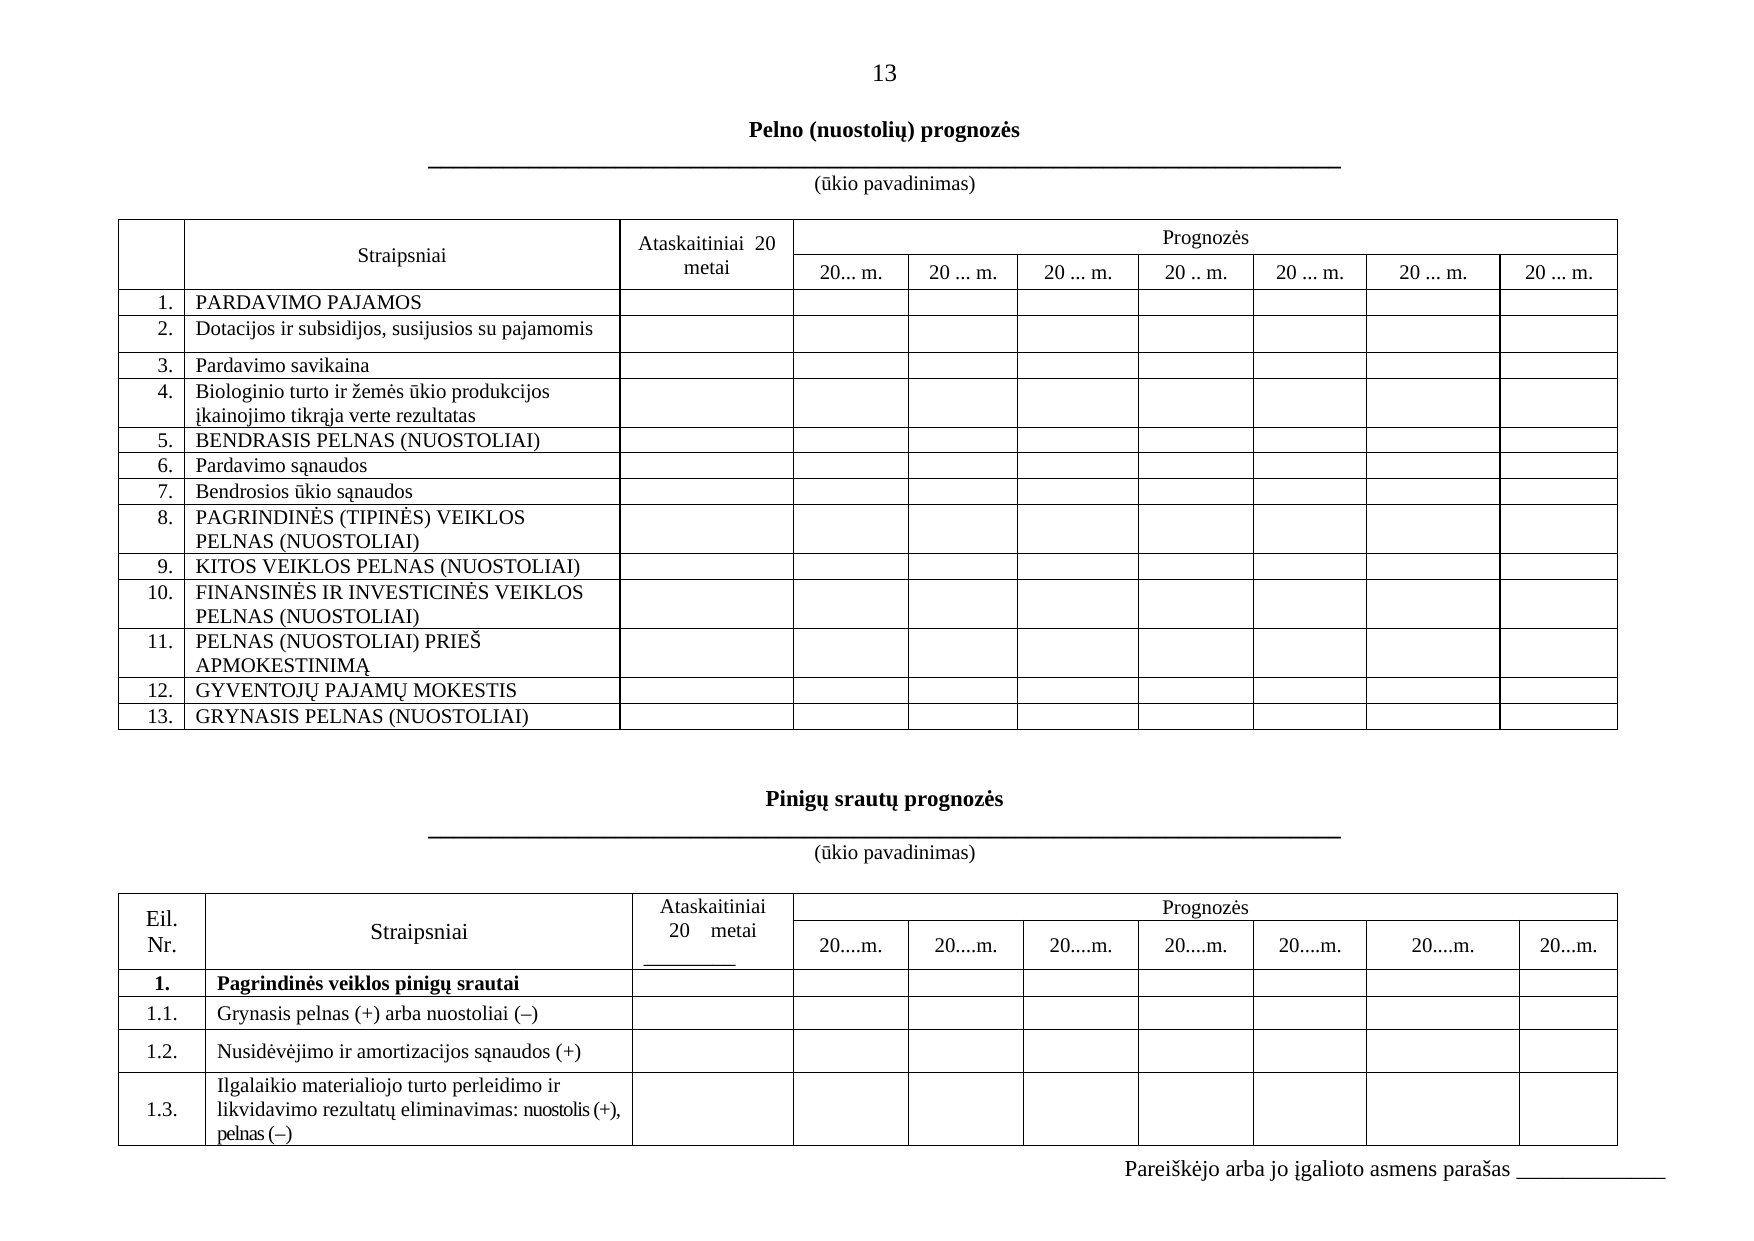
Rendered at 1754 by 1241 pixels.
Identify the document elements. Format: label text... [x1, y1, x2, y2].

table_cell Pardavimo sąnaudos [185, 453, 619, 478]
table_cell [794, 1030, 908, 1072]
text _________________________________________________________________________ [103, 142, 1665, 171]
text Pelno (nuostolių) prognozės [103, 116, 1665, 142]
table_cell 1.2. [119, 1030, 205, 1072]
table_cell [1018, 353, 1138, 378]
table_cell [1254, 316, 1366, 352]
table_cell 20 ... m. [1018, 255, 1138, 289]
table_cell [794, 453, 908, 478]
table_cell [1501, 678, 1617, 703]
table_cell [621, 353, 793, 378]
table_cell [1018, 428, 1138, 452]
table_cell [1501, 580, 1617, 628]
table_cell 1. [119, 290, 184, 315]
table_cell [909, 316, 1017, 352]
table_cell [633, 970, 793, 996]
table_cell [909, 629, 1017, 677]
table_cell [1367, 379, 1499, 427]
table_cell [1139, 704, 1253, 729]
table_cell [1024, 1073, 1138, 1145]
table_cell [1018, 678, 1138, 703]
table_cell [621, 379, 793, 427]
table_header Prognozės [794, 220, 1617, 254]
table_cell [1139, 970, 1253, 996]
table_cell [1018, 316, 1138, 352]
table_header Ataskaitiniai 20 metai [621, 220, 793, 289]
text (ūkio pavadinimas) [103, 840, 1665, 864]
table_cell [1018, 580, 1138, 628]
table_cell 8. [119, 505, 184, 553]
table_cell 11. [119, 629, 184, 677]
table_cell [1139, 479, 1253, 504]
table_cell Dotacijos ir subsidijos, susijusios su pajamomis [185, 316, 619, 352]
table_cell Biologinio turto ir žemės ūkio produkcijos įkainojimo tikrąja verte rezultatas [185, 379, 619, 427]
table_cell 5. [119, 428, 184, 452]
table_cell 13. [119, 704, 184, 729]
table_cell [1254, 290, 1366, 315]
table_cell [794, 580, 908, 628]
table_cell [1254, 453, 1366, 478]
table_cell [1501, 428, 1617, 452]
table_cell 3. [119, 353, 184, 378]
table_cell 1.1. [119, 997, 205, 1029]
table_cell 20 ... m. [909, 255, 1017, 289]
table_header Eil. Nr. [119, 894, 205, 969]
table_cell [909, 379, 1017, 427]
table_cell [1254, 629, 1366, 677]
text (ūkio pavadinimas) [103, 171, 1665, 195]
table_cell [1520, 997, 1617, 1029]
table_cell Grynasis pelnas (+) arba nuostoliai (–) [206, 997, 632, 1029]
table_cell PARDAVIMO PAJAMOS [185, 290, 619, 315]
table_cell [909, 453, 1017, 478]
table_cell [1367, 1030, 1519, 1072]
table_header Ataskaitiniai 20 metai ________ [633, 894, 793, 969]
table_cell 12. [119, 678, 184, 703]
table_cell 20... m. [794, 255, 908, 289]
table_header Straipsniai [185, 220, 619, 289]
table_cell 20....m. [1139, 921, 1253, 969]
table_cell [794, 554, 908, 579]
table_cell [1501, 353, 1617, 378]
table_cell [1139, 316, 1253, 352]
table_cell [794, 353, 908, 378]
table_cell [909, 353, 1017, 378]
table_cell [1139, 629, 1253, 677]
table_cell [633, 1030, 793, 1072]
table_cell [909, 704, 1017, 729]
table_cell [1018, 453, 1138, 478]
table_cell [621, 554, 793, 579]
table_cell [794, 678, 908, 703]
table_cell [909, 290, 1017, 315]
table_cell [1367, 316, 1499, 352]
table_cell [621, 428, 793, 452]
table_cell [1018, 704, 1138, 729]
table_cell [1254, 554, 1366, 579]
table_cell [621, 316, 793, 352]
table_cell [1367, 678, 1499, 703]
table_cell [1501, 505, 1617, 553]
table_cell 20....m. [1254, 921, 1366, 969]
table_cell PELNAS (NUOSTOLIAI) PRIEŠ APMOKESTINIMĄ [185, 629, 619, 677]
table_cell [794, 704, 908, 729]
table_cell [1501, 290, 1617, 315]
table_cell [1254, 580, 1366, 628]
table_cell [1501, 704, 1617, 729]
table_cell [1024, 1030, 1138, 1072]
table_cell Pagrindinės veiklos pinigų srautai [206, 970, 632, 996]
table_cell 20 ... m. [1501, 255, 1617, 289]
table_cell [1254, 678, 1366, 703]
table_cell [794, 997, 908, 1029]
table_cell [633, 997, 793, 1029]
table_header Prognozės [794, 894, 1617, 919]
table_cell 20....m. [909, 921, 1023, 969]
table_cell 10. [119, 580, 184, 628]
table_header Straipsniai [206, 894, 632, 969]
table_cell [1367, 970, 1519, 996]
table_cell [1139, 379, 1253, 427]
table_cell [1367, 453, 1499, 478]
table_cell [1018, 505, 1138, 553]
table_cell [909, 428, 1017, 452]
table_cell [1520, 970, 1617, 996]
table_cell [909, 479, 1017, 504]
table_cell 2. [119, 316, 184, 352]
table_cell [1501, 629, 1617, 677]
table_cell [621, 704, 793, 729]
table_cell [1018, 554, 1138, 579]
table_cell [1367, 290, 1499, 315]
table_cell [1018, 290, 1138, 315]
table_cell [1254, 704, 1366, 729]
table_cell [1139, 1073, 1253, 1145]
table_cell [1024, 997, 1138, 1029]
table_cell [909, 505, 1017, 553]
table_cell [794, 316, 908, 352]
table_cell [1018, 379, 1138, 427]
table_cell [1367, 580, 1499, 628]
table_cell 20 ... m. [1254, 255, 1366, 289]
table_cell 20 .. m. [1139, 255, 1253, 289]
table_cell 6. [119, 453, 184, 478]
table_cell [621, 505, 793, 553]
table_cell [909, 1073, 1023, 1145]
table_cell BENDRASIS PELNAS (NUOSTOLIAI) [185, 428, 619, 452]
table_cell [1501, 379, 1617, 427]
table_cell [1520, 1030, 1617, 1072]
table_cell [1254, 1073, 1366, 1145]
table_cell [1254, 353, 1366, 378]
table_cell [1367, 997, 1519, 1029]
table_cell 4. [119, 379, 184, 427]
table_cell [909, 1030, 1023, 1072]
table_cell [621, 479, 793, 504]
table_cell 7. [119, 479, 184, 504]
table_cell [794, 505, 908, 553]
table_cell 20....m. [794, 921, 908, 969]
table_cell [794, 970, 908, 996]
table_cell [1139, 1030, 1253, 1072]
table_cell 1.3. [119, 1073, 205, 1145]
table_cell [1367, 629, 1499, 677]
table_cell [1367, 428, 1499, 452]
table_cell [1520, 1073, 1617, 1145]
table_cell FINANSINĖS IR INVESTICINĖS VEIKLOS PELNAS (NUOSTOLIAI) [185, 580, 619, 628]
table_cell [1501, 316, 1617, 352]
table_cell [1367, 353, 1499, 378]
table_cell 9. [119, 554, 184, 579]
table_cell [1254, 970, 1366, 996]
table_cell [909, 580, 1017, 628]
table_cell [1501, 453, 1617, 478]
table_cell [1367, 704, 1499, 729]
table_cell Bendrosios ūkio sąnaudos [185, 479, 619, 504]
table_cell [794, 479, 908, 504]
table_cell KITOS VEIKLOS PELNAS (NUOSTOLIAI) [185, 554, 619, 579]
table_cell [1501, 479, 1617, 504]
table_cell [794, 629, 908, 677]
table_cell [1367, 1073, 1519, 1145]
table_cell Ilgalaikio materialiojo turto perleidimo ir likvidavimo rezultatų eliminavimas: nuostolis (+), pelnas (–) [206, 1073, 632, 1145]
table_cell [1367, 554, 1499, 579]
table_cell [794, 379, 908, 427]
table_cell [621, 580, 793, 628]
table_cell [1024, 970, 1138, 996]
table_cell [1254, 1030, 1366, 1072]
table_cell [1018, 629, 1138, 677]
table_cell [1139, 678, 1253, 703]
table_cell 20 ... m. [1367, 255, 1499, 289]
table_cell [621, 290, 793, 315]
table_cell [1254, 505, 1366, 553]
table_cell [1139, 453, 1253, 478]
table_cell GYVENTOJŲ PAJAMŲ MOKESTIS [185, 678, 619, 703]
table_cell [909, 970, 1023, 996]
table_cell [1018, 479, 1138, 504]
table_cell [909, 678, 1017, 703]
table_cell [1254, 479, 1366, 504]
table_cell [633, 1073, 793, 1145]
table_cell [909, 997, 1023, 1029]
table_cell 20....m. [1024, 921, 1138, 969]
table_cell [621, 453, 793, 478]
table_cell [1139, 505, 1253, 553]
table_cell [1139, 554, 1253, 579]
table_cell [1139, 997, 1253, 1029]
table_cell [909, 554, 1017, 579]
table_cell Nusidėvėjimo ir amortizacijos sąnaudos (+) [206, 1030, 632, 1072]
table_cell [1254, 997, 1366, 1029]
table_cell [621, 678, 793, 703]
table_cell [794, 1073, 908, 1145]
table_cell Pardavimo savikaina [185, 353, 619, 378]
table_cell [1254, 379, 1366, 427]
text _________________________________________________________________________ [103, 812, 1665, 840]
table_cell [1367, 505, 1499, 553]
table_header [119, 220, 184, 289]
table_cell [794, 428, 908, 452]
table_cell [1139, 290, 1253, 315]
table_cell [794, 290, 908, 315]
table_cell 20....m. [1367, 921, 1519, 969]
table_cell [1139, 580, 1253, 628]
table_cell 1. [119, 970, 205, 996]
text Pinigų srautų prognozės [103, 785, 1665, 812]
table_cell [1367, 479, 1499, 504]
table_cell PAGRINDINĖS (TIPINĖS) VEIKLOS PELNAS (NUOSTOLIAI) [185, 505, 619, 553]
table_cell 20...m. [1520, 921, 1617, 969]
table_cell [1139, 353, 1253, 378]
table_cell [1254, 428, 1366, 452]
table_cell GRYNASIS PELNAS (NUOSTOLIAI) [185, 704, 619, 729]
table_cell [1501, 554, 1617, 579]
table_cell [1139, 428, 1253, 452]
table_cell [621, 629, 793, 677]
